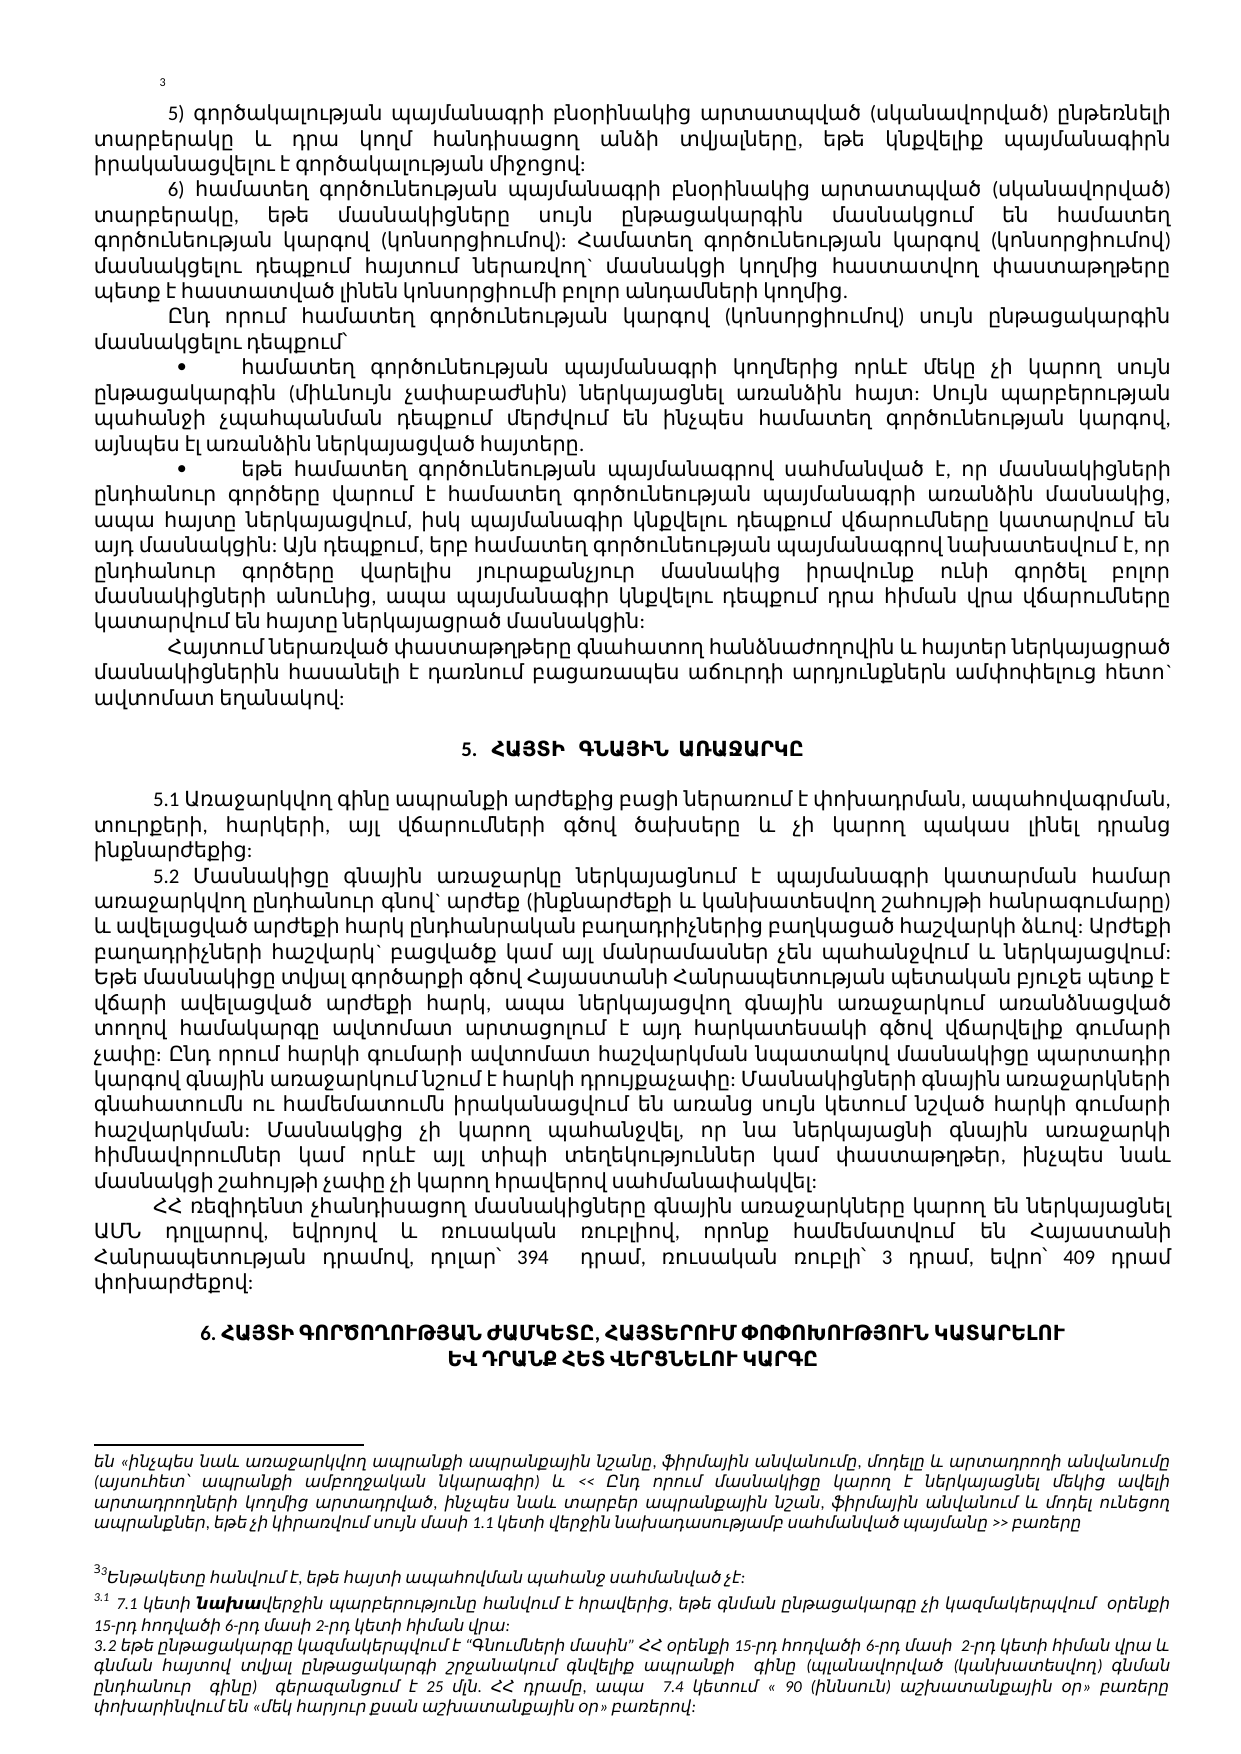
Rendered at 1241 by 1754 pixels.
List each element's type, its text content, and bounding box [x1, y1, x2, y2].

text 5.1 Առաջարկվող գինը ապրանքի արժեքից բացի ներառում է փոխադրման, ապահովագրման, տուրքերի, հարկերի, այլ վճարումների գծով ծախսերը և չի կարող պակաս լինել դրանց ինքնարժեքից: [94, 787, 1171, 863]
text ԵՎ ԴՐԱՆՔ ՀԵՏ ՎԵՐՑՆԵԼՈՒ ԿԱՐԳԸ [94, 1346, 1171, 1371]
text 5. ՀԱՅՏԻ ԳՆԱՅԻՆ ԱՌԱՋԱՐԿԸ [94, 736, 1171, 761]
text 3 [94, 75, 1171, 100]
text Հայտում ներառված փաստաթղթերը գնահատող հանձնաժողովին և հայտեր ներկայացրած մասնակիցներին հասանելի է դառնում բացառապես աճուրդի արդյունքներն ամփոփելուց հետո` ավտոմատ եղանակով: [94, 634, 1171, 710]
text Ընդ որում համատեղ գործունեության կարգով (կոնսորցիումով) սույն ընթացակարգին մասնակցելու դեպքում՝ [94, 304, 1171, 354]
text ՀՀ ռեզիդենտ չհանդիսացող մասնակիցները գնային առաջարկները կարող են ներկայացնել ԱՄՆ դոլլարով, եվրոյով և ռուսական ռուբլիով, որոնք համեմատվում են Հայաստանի Հանրապետության դրամով, դոլար՝ 394 դրամ, ռուսական ռուբլի՝ 3 դրամ, եվրո՝ 409 դրամ փոխարժեքով: [94, 1193, 1171, 1295]
text 6. ՀԱՅՏԻ ԳՈՐԾՈՂՈՒԹՅԱՆ ԺԱՄԿԵՏԸ, ՀԱՅՏԵՐՈՒՄ ՓՈՓՈԽՈՒԹՅՈՒՆ ԿԱՏԱՐԵԼՈՒ [94, 1320, 1171, 1346]
list համատեղ գործունեության պայմանագրի կողմերից որևէ մեկը չի կարող սույն ընթացակարգին (միևնույն չափաբաժնին) ներկայացնել առանձին հայտ: Սույն պարբերության պահանջի չպահպանման դեպքում մերժվում են ինչպես համատեղ գործունեության կարգով, այնպես էլ առանձին ներկայացված հայտերը. [94, 354, 1171, 456]
text 5) գործակալության պայմանագրի բնօրինակից արտատպված (սկանավորված) ընթեռնելի տարբերակը և դրա կողմ հանդիսացող անձի տվյալները, եթե կնքվելիք պայմանագիրն իրականացվելու է գործակալության միջոցով: [94, 100, 1171, 177]
text 5.2 Մասնակիցը գնային առաջարկը ներկայացնում է պայմանագրի կատարման համար առաջարկվող ընդհանուր գնով` արժեք (ինքնարժեքի և կանխատեսվող շահույթի հանրագումարը) և ավելացված արժեքի հարկ ընդհանրական բաղադրիչներից բաղկացած հաշվարկի ձևով: Արժեքի բաղադրիչների հաշվարկ` բացվածք կամ այլ մանրամասներ չեն պահանջվում և ներկայացվում: Եթե մասնակիցը տվյալ գործարքի գծով Հայաստանի Հանրապետության պետական բյուջե պետք է վճարի ավելացված արժեքի հարկ, ապա ներկայացվող գնային առաջարկում առանձնացված տողով համակարգը ավտոմատ արտացոլում է այդ հարկատեսակի գծով վճարվելիք գումարի չափը: Ընդ որում հարկի գումարի ավտոմատ հաշվարկման նպատակով մասնակիցը պարտադիր կարգով գնային առաջարկում նշում է հարկի դրույքաչափը: Մասնակիցների գնային առաջարկների գնահատումն ու համեմատումն իրականացվում են առանց սույն կետում նշված հարկի գումարի հաշվարկման: Մասնակցից չի կարող պահանջվել, որ նա ներկայացնի գնային առաջարկի հիմնավորումներ կամ որևէ այլ տիպի տեղեկություններ կամ փաստաթղթեր, ինչպես նաև մասնակցի շահույթի չափը չի կարող հրավերով սահմանափակվել: [94, 863, 1171, 1193]
text 6) համատեղ գործունեության պայմանագրի բնօրինակից արտատպված (սկանավորված) տարբերակը, եթե մասնակիցները սույն ընթացակարգին մասնակցում են համատեղ գործունեության կարգով (կոնսորցիումով): Համատեղ գործունեության կարգով (կոնսորցիումով) մասնակցելու դեպքում հայտում ներառվող` մասնակցի կողմից հաստատվող փաստաթղթերը պետք է հաստատված լինեն կոնսորցիումի բոլոր անդամների կողմից. [94, 177, 1171, 304]
list եթե համատեղ գործունեության պայմանագրով սահմանված է, որ մասնակիցների ընդհանուր գործերը վարում է համատեղ գործունեության պայմանագրի առանձին մասնակից, ապա հայտը ներկայացվում, իսկ պայմանագիր կնքվելու դեպքում վճարումները կատարվում են այդ մասնակցին: Այն դեպքում, երբ համատեղ գործունեության պայմանագրով նախատեսվում է, որ ընդհանուր գործերը վարելիս յուրաքանչյուր մասնակից իրավունք ունի գործել բոլոր մասնակիցների անունից, ապա պայմանագիր կնքվելու դեպքում դրա հիման վրա վճարումները կատարվում են հայտը ներկայացրած մասնակցին: [94, 456, 1171, 634]
